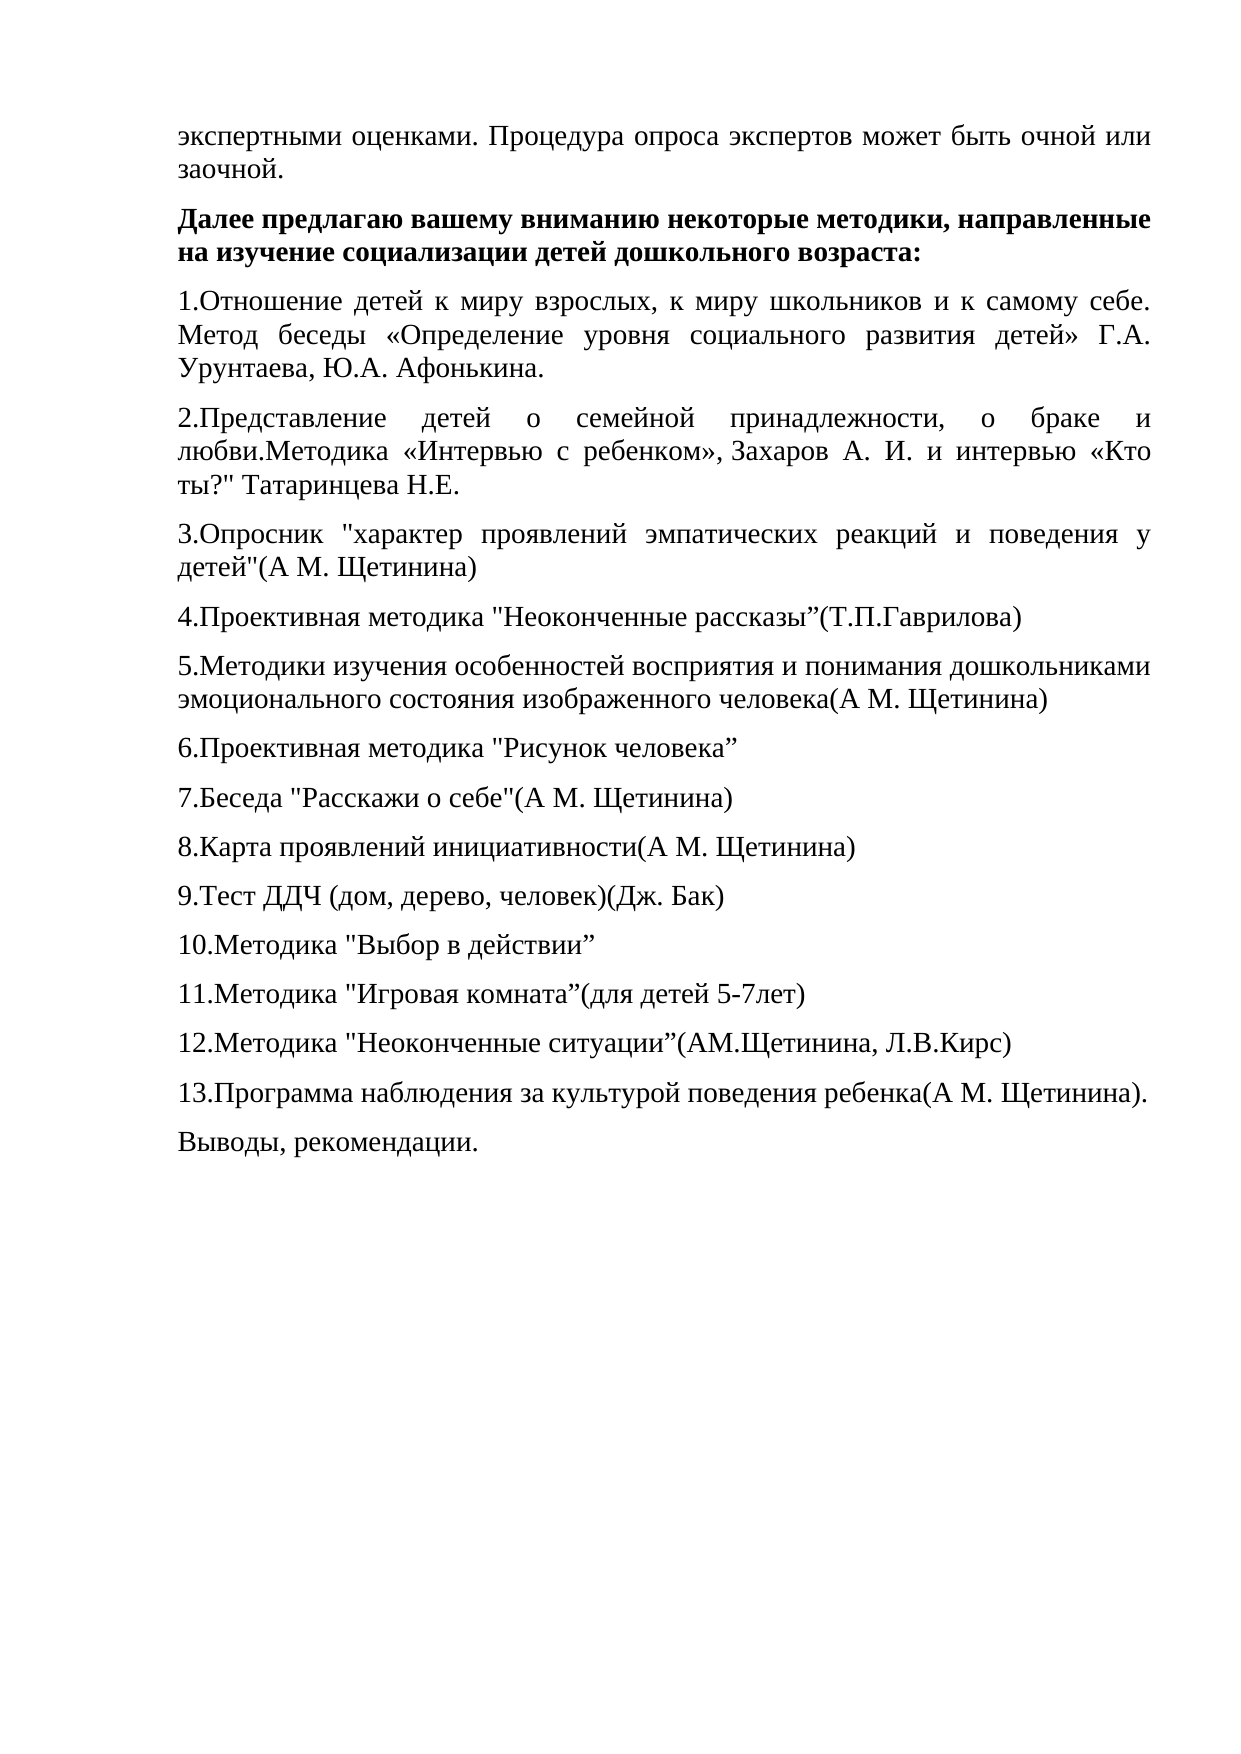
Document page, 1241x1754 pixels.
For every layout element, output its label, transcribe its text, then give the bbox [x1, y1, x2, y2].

text 10.Методика "Выбор в действии” [177, 927, 1152, 961]
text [177, 118, 1152, 185]
text 13.Программа наблюдения за культурой поведения ребенка(А М. Щетинина). [177, 1075, 1152, 1108]
text 5.Методики изучения особенностей восприятия и понимания дошкольниками эмоционального состояния изображенного человека(А М. Щетинина) [177, 648, 1152, 715]
text 8.Карта проявлений инициативности(А М. Щетинина) [177, 829, 1152, 862]
text Далее предлагаю вашему вниманию некоторые методики, направленные на изучение социализации детей дошкольного возраста: [177, 201, 1152, 268]
text 4.Проективная методика "Неоконченные рассказы”(Т.П.Гаврилова) [177, 599, 1152, 632]
text 7.Беседа "Расскажи о себе"(А М. Щетинина) [177, 780, 1152, 813]
text 3.Опросник "характер проявлений эмпатических реакций и поведения у детей"(А М. Щетинина) [177, 516, 1152, 583]
text 9.Тест ДДЧ (дом, дерево, человек)(Дж. Бак) [177, 878, 1152, 912]
text 1.Отношение детей к миру взрослых, к миру школьников и к самому себе. Метод беседы «Определение уровня социального развития детей» Г.А. Урунтаева, Ю.А. Афонькина. [177, 283, 1152, 384]
text 2.Представление детей о семейной принадлежности, о браке и любви.Методика «Интервью с ребенком», Захаров А. И. и интервью «Кто ты?" Татаринцева Н.Е. [177, 400, 1152, 500]
text 6.Проективная методика "Рисунок человека” [177, 731, 1152, 764]
text 11.Методика "Игровая комната”(для детей 5-7лет) [177, 976, 1152, 1010]
text 12.Методика "Неоконченные ситуации”(АМ.Щетинина, Л.В.Кирс) [177, 1026, 1152, 1059]
text Выводы, рекомендации. [177, 1124, 1152, 1157]
